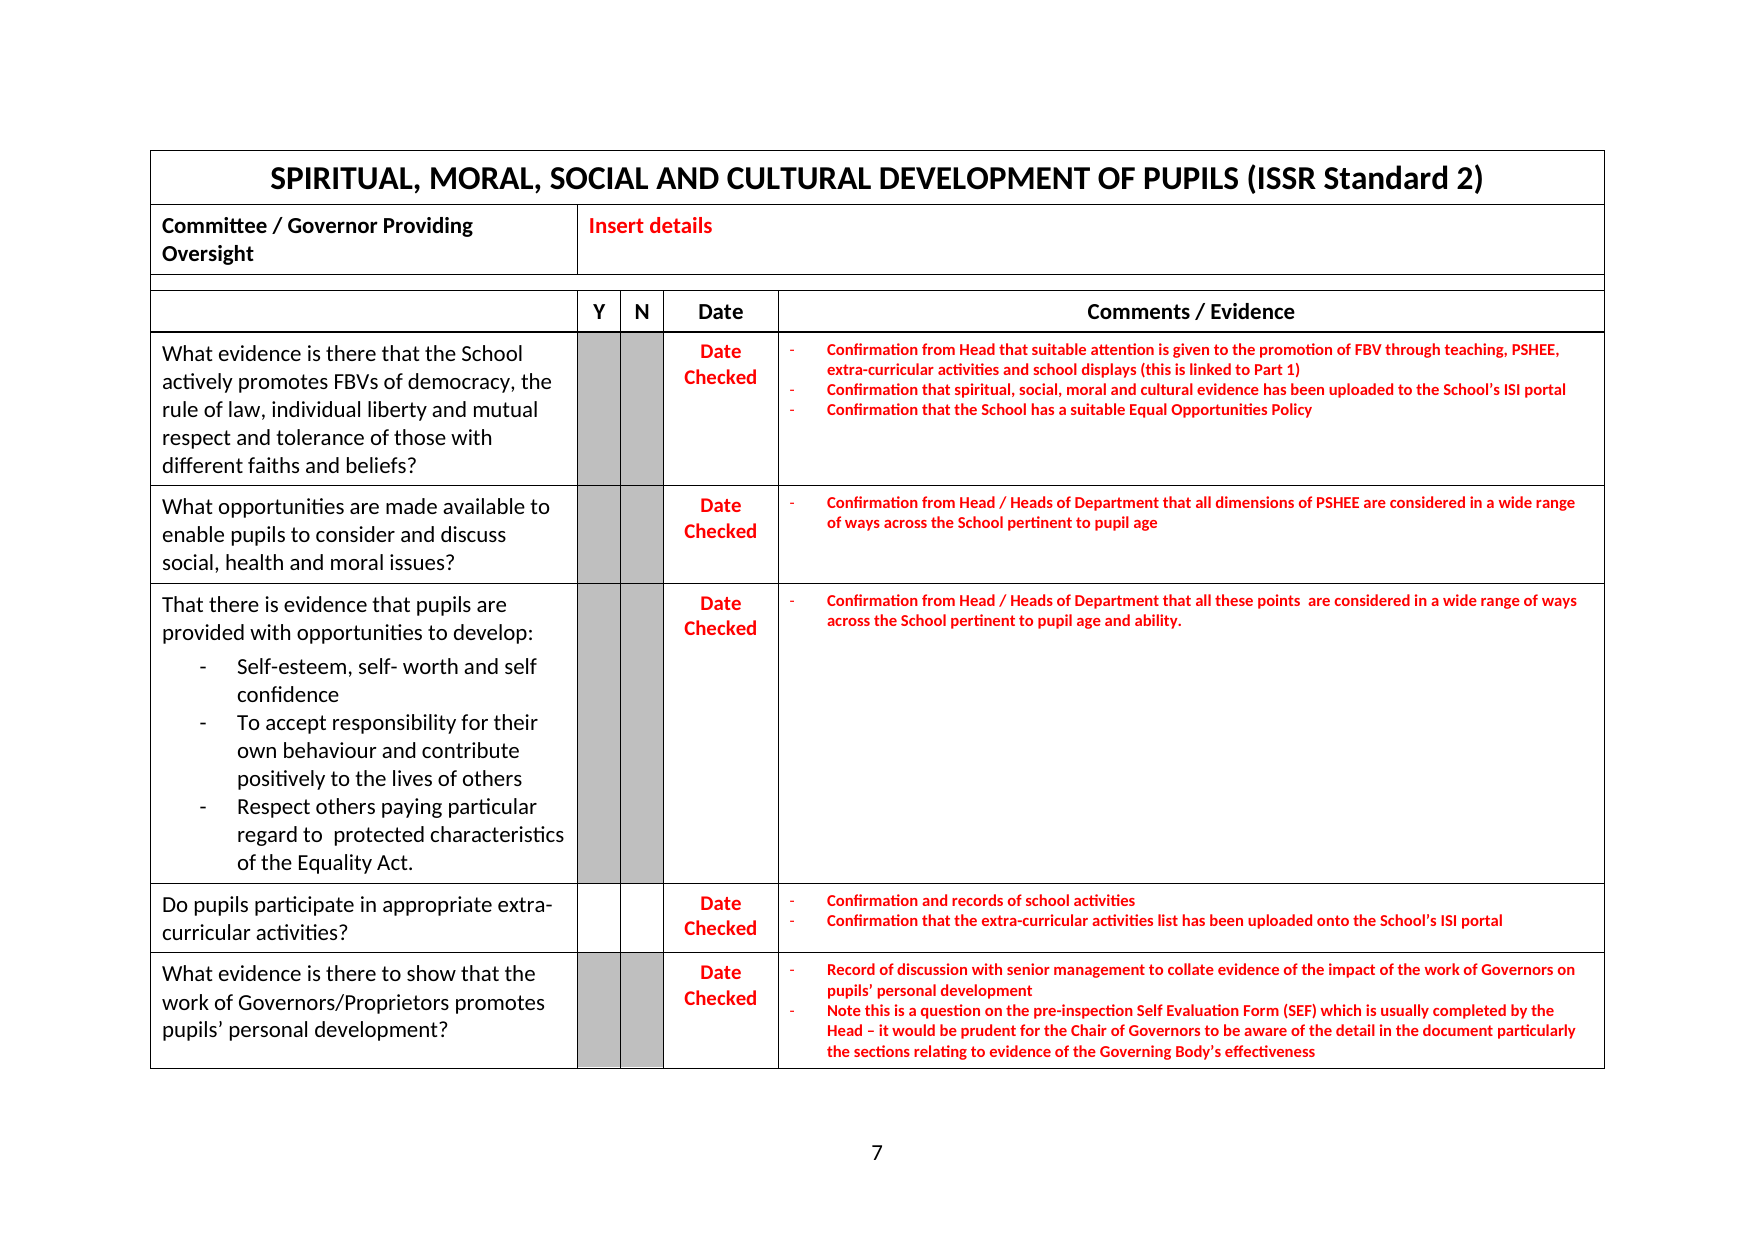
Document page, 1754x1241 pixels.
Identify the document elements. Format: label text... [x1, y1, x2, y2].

table_cell [621, 333, 663, 485]
table_cell [578, 584, 620, 883]
table_cell Do pupils participate in appropriate extra-curricular activities? [151, 884, 577, 952]
table_cell Confirmation from Head that suitable attention is given to the promotion of FBV through teaching, PSHEE, extra-curricular activities and school displays (this is linked to Part 1) Confirmation that spiritual, social, moral and cultural evidence has been uploaded to the School’s ISI portal Confirmation that the School has a suitable Equal Opportunities Policy [779, 333, 1604, 485]
table_cell What evidence is there that the School actively promotes FBVs of democracy, the rule of law, individual liberty and mutual respect and tolerance of those with different faiths and beliefs? [151, 333, 577, 485]
table_cell [578, 953, 620, 1067]
table_cell Confirmation from Head / Heads of Department that all these points are considered in a wide range of ways across the School pertinent to pupil age and ability. [779, 584, 1604, 883]
table_cell [621, 884, 663, 952]
table_cell Date Checked [664, 584, 778, 883]
table_cell [578, 486, 620, 583]
table_cell [151, 275, 1604, 290]
table_header SPIRITUAL, MORAL, SOCIAL AND CULTURAL DEVELOPMENT OF PUPILS (ISSR Standard 2) [151, 151, 1604, 204]
table_cell What opportunities are made available to enable pupils to consider and discuss social, health and moral issues? [151, 486, 577, 583]
table_cell Record of discussion with senior management to collate evidence of the impact of the work of Governors on pupils’ personal development Note this is a question on the pre-inspection Self Evaluation Form (SEF) which is usually completed by the Head – it would be prudent for the Chair of Governors to be aware of the detail in the document particularly the sections relating to evidence of the Governing Body’s effectiveness [779, 953, 1604, 1067]
table_cell [621, 584, 663, 883]
table_cell [578, 333, 620, 485]
table_cell Date Checked [664, 884, 778, 952]
table_cell Date Checked [664, 486, 778, 583]
table_cell Date Checked [664, 953, 778, 1067]
table_cell That there is evidence that pupils are provided with opportunities to develop: Self-esteem, self- worth and self confidence To accept responsibility for their own behaviour and contribute positively to the lives of others Respect others paying particular regard to protected characteristics of the Equality Act. [151, 584, 577, 883]
table_cell Y [578, 291, 620, 331]
table_cell Committee / Governor Providing Oversight [151, 205, 577, 274]
table_cell N [621, 291, 663, 331]
table_cell [151, 291, 577, 331]
table_cell Confirmation from Head / Heads of Department that all dimensions of PSHEE are considered in a wide range of ways across the School pertinent to pupil age [779, 486, 1604, 583]
table_cell [621, 953, 663, 1067]
table_cell Comments / Evidence [779, 291, 1604, 331]
table_cell [578, 884, 620, 952]
table_cell [621, 486, 663, 583]
table_cell Insert details [578, 205, 1604, 274]
table_cell Date Checked [664, 333, 778, 485]
table_cell Confirmation and records of school activities Confirmation that the extra-curricular activities list has been uploaded onto the School’s ISI portal [779, 884, 1604, 952]
table_cell What evidence is there to show that the work of Governors/Proprietors promotes pupils’ personal development? [151, 953, 577, 1067]
table_cell Date [664, 291, 778, 331]
